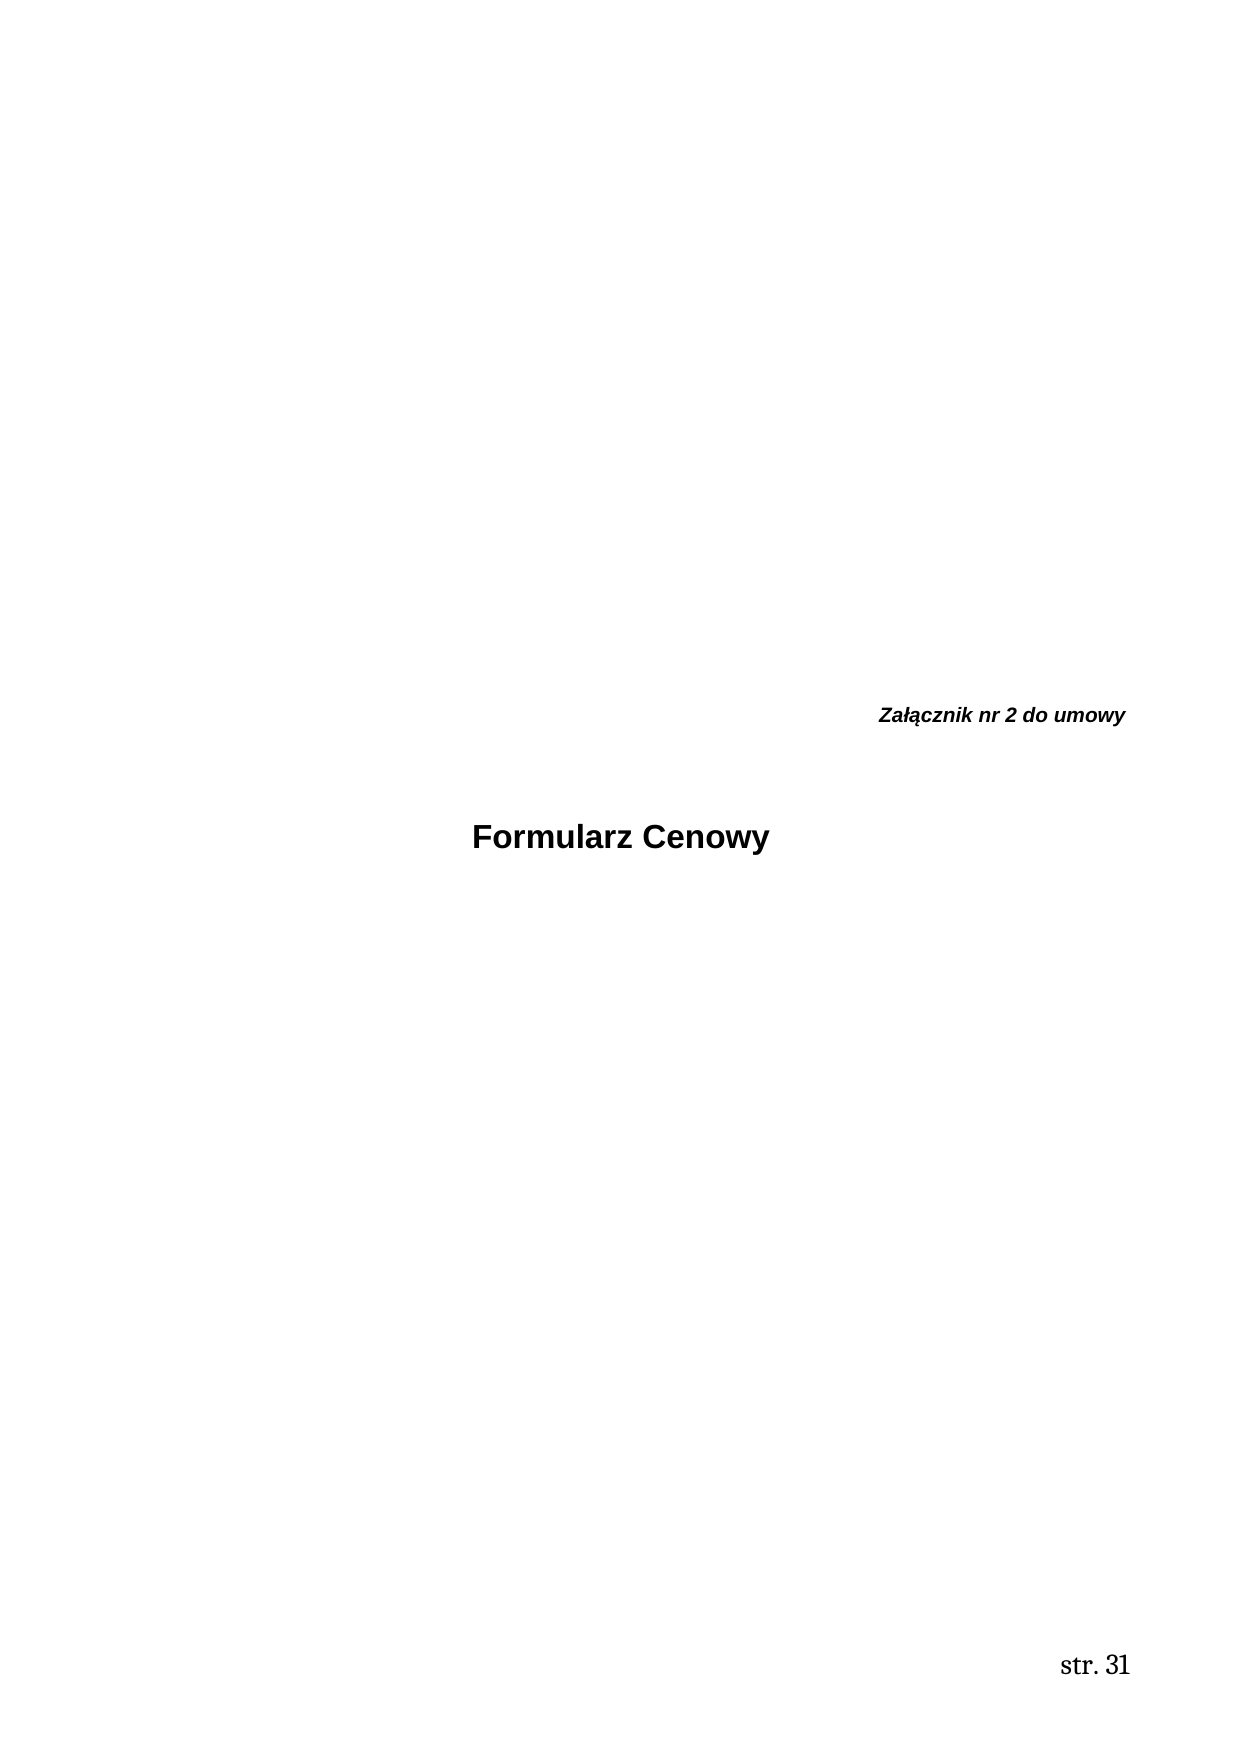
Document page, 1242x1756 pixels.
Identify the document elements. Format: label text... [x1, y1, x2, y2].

text Załącznik nr 2 do umowy [112, 702, 1129, 726]
text Formularz Cenowy [112, 817, 1129, 855]
